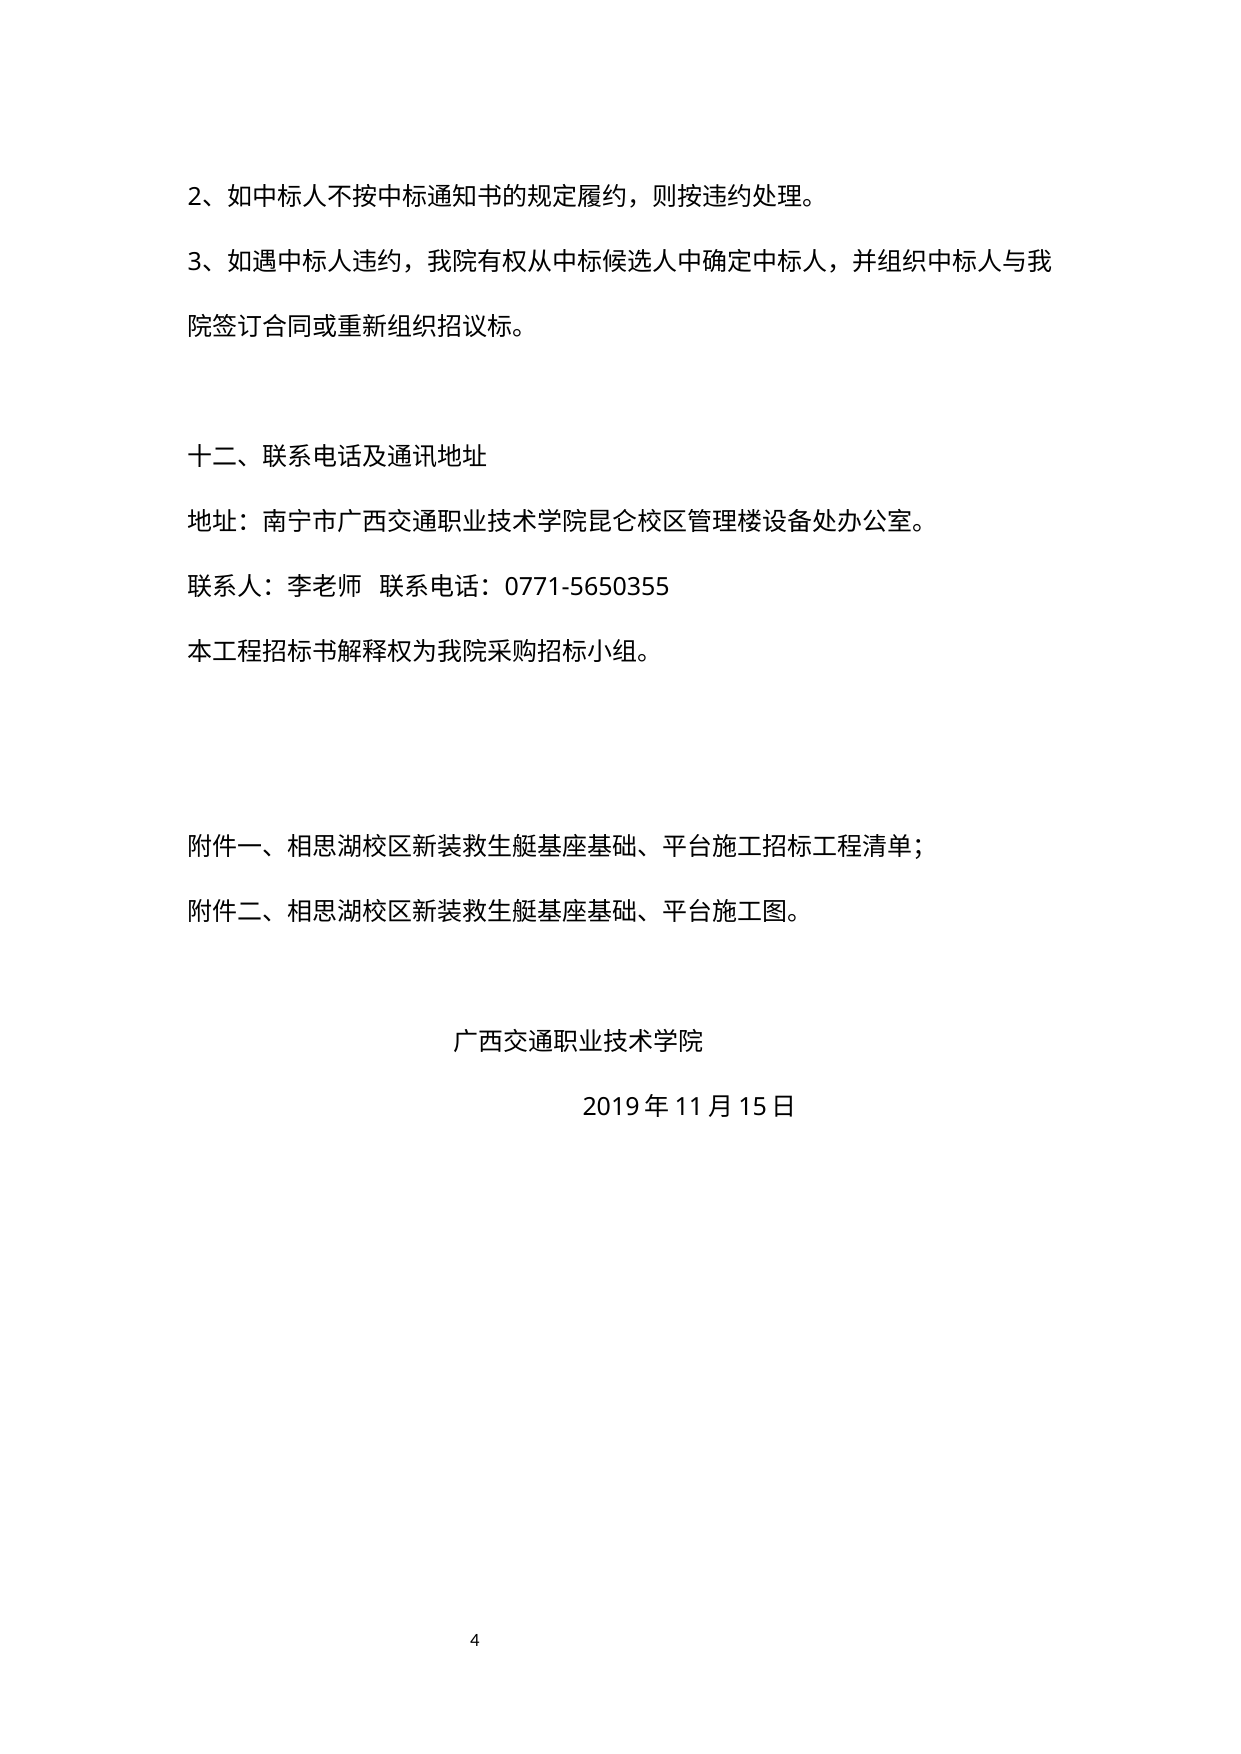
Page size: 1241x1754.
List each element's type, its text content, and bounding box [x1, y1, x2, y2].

text 十二、联系电话及通讯地址 [187, 422, 1053, 487]
text 2、如中标人不按中标通知书的规定履约，则按违约处理。 [187, 162, 1053, 227]
text 2019年11月15日 [187, 1072, 1053, 1137]
text 本工程招标书解释权为我院采购招标小组。 [187, 617, 1053, 682]
text 广西交通职业技术学院 [187, 1007, 1053, 1072]
text 联系人：李老师 联系电话：0771-5650355 [187, 552, 1053, 617]
text 附件二、相思湖校区新装救生艇基座基础、平台施工图。 [187, 877, 1053, 942]
text 附件一、相思湖校区新装救生艇基座基础、平台施工招标工程清单； [187, 812, 1053, 877]
text 3、如遇中标人违约，我院有权从中标候选人中确定中标人，并组织中标人与我院签订合同或重新组织招议标。 [187, 227, 1053, 357]
text 地址：南宁市广西交通职业技术学院昆仑校区管理楼设备处办公室。 [187, 487, 1053, 552]
